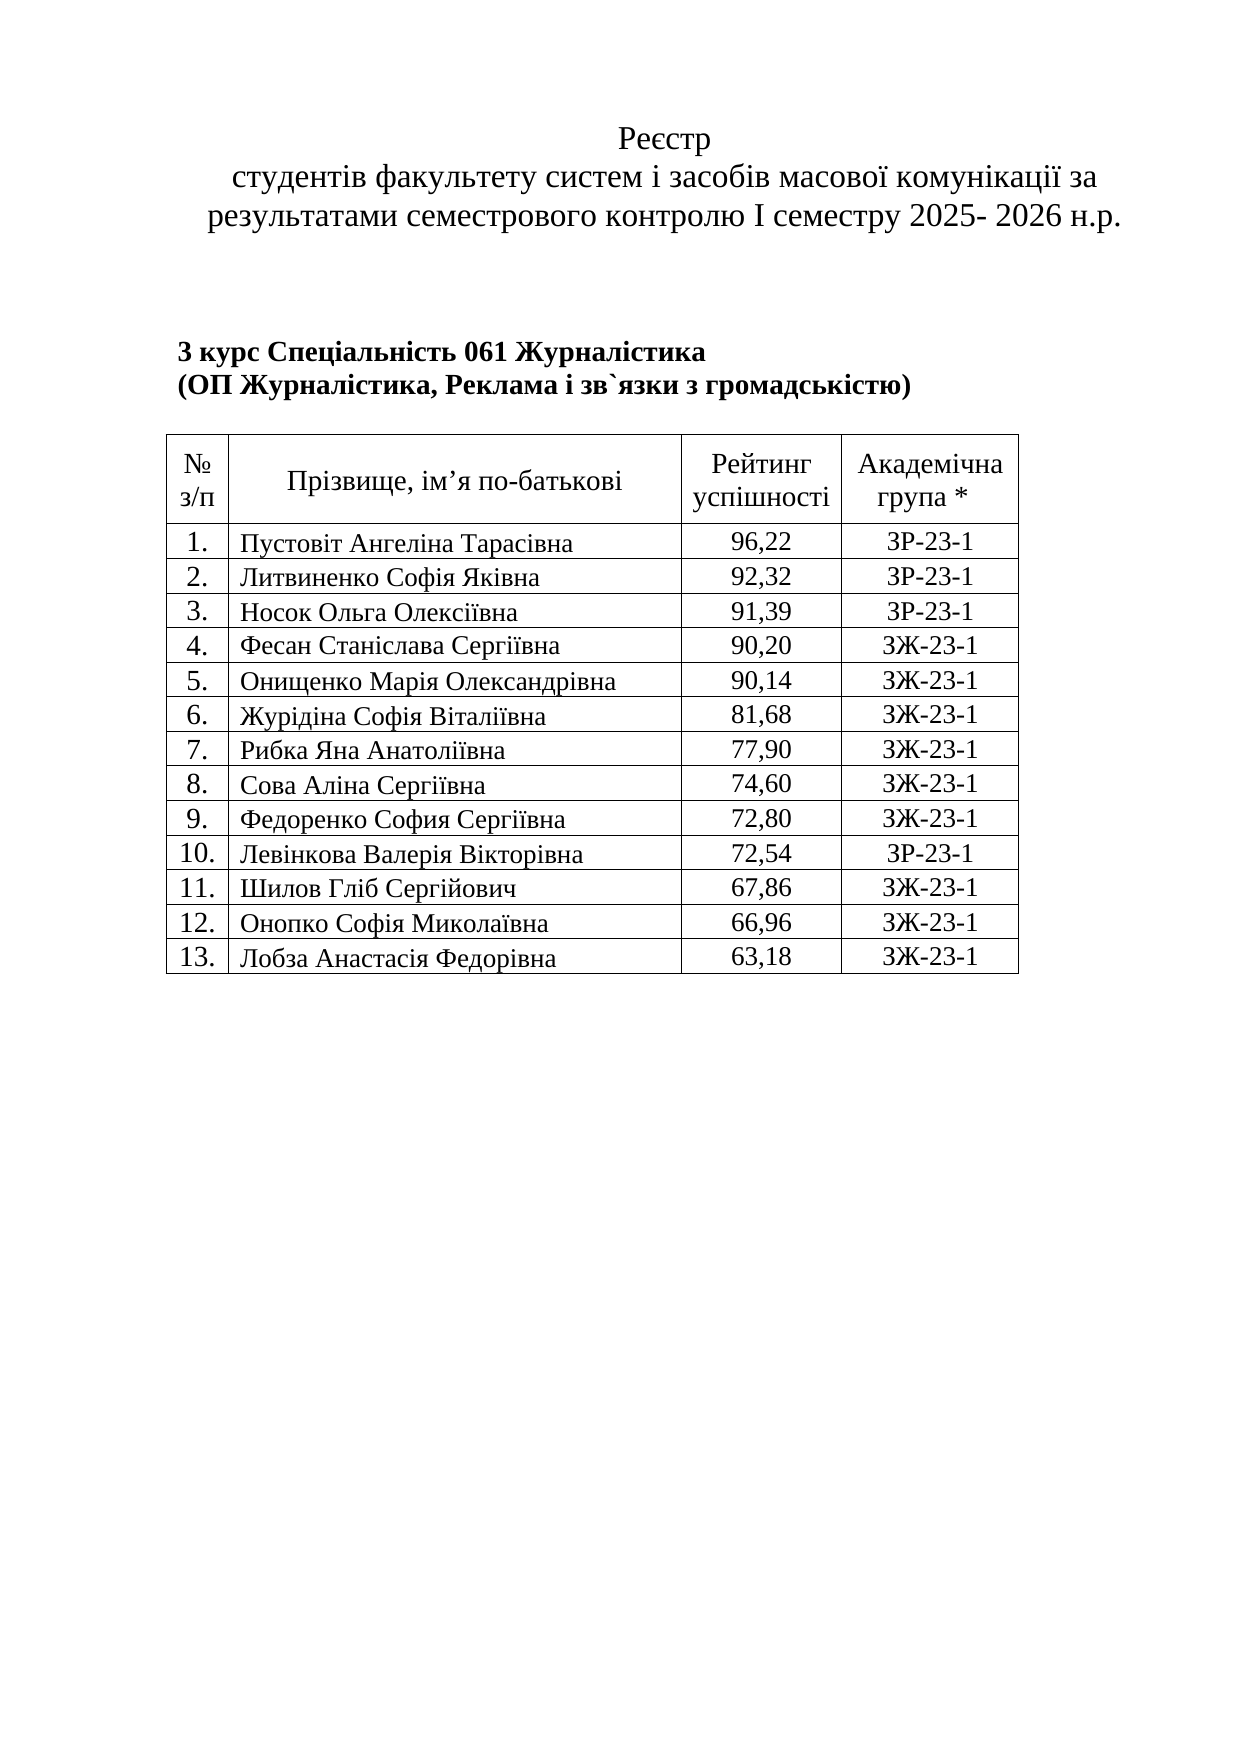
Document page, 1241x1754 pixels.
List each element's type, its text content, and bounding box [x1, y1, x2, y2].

table_cell Пустовіт Ангеліна Тарасівна [229, 524, 681, 558]
table_header Академічна група * [842, 435, 1018, 523]
table_cell 63,18 [682, 939, 841, 973]
table_cell Носок Ольга Олексіївна [229, 594, 681, 627]
table_cell ЗР-23-1 [842, 524, 1018, 558]
table_cell 5. [167, 663, 228, 696]
table_cell ЗЖ-23-1 [842, 905, 1018, 938]
table_cell 10. [167, 836, 228, 869]
table_cell 9. [167, 801, 228, 834]
table_cell Левінкова Валерія Вікторівна [229, 836, 681, 869]
table_cell 67,86 [682, 870, 841, 904]
table_cell ЗР-23-1 [842, 594, 1018, 627]
table_cell 13. [167, 939, 228, 973]
text (ОП Журналістика, Реклама i зв`язки з громадськістю) [177, 367, 1152, 401]
table_cell 8. [167, 766, 228, 800]
table_header № з/п [167, 435, 228, 523]
table_cell Онопко Софія Миколаївна [229, 905, 681, 938]
table_cell ЗР-23-1 [842, 836, 1018, 869]
table_cell ЗЖ-23-1 [842, 870, 1018, 904]
table_cell ЗЖ-23-1 [842, 663, 1018, 696]
table_cell ЗЖ-23-1 [842, 801, 1018, 834]
table_cell 96,22 [682, 524, 841, 558]
table_cell 92,32 [682, 559, 841, 592]
table_cell Рибка Яна Анатоліївна [229, 732, 681, 765]
table_cell 12. [167, 905, 228, 938]
table_cell Сова Аліна Сергіївна [229, 766, 681, 800]
table_cell 90,14 [682, 663, 841, 696]
table_cell 3. [167, 594, 228, 627]
table_cell ЗЖ-23-1 [842, 732, 1018, 765]
table_cell 7. [167, 732, 228, 765]
table_cell 90,20 [682, 628, 841, 662]
table_cell Онищенко Марія Олександрівна [229, 663, 681, 696]
table_cell 11. [167, 870, 228, 904]
text Реєстр [177, 118, 1152, 156]
table_cell 81,68 [682, 697, 841, 731]
table_header Рейтинг успішності [682, 435, 841, 523]
table_cell 2. [167, 559, 228, 592]
table_cell 6. [167, 697, 228, 731]
table_cell Федоренко София Сергіївна [229, 801, 681, 834]
table_cell ЗЖ-23-1 [842, 697, 1018, 731]
table_cell 1. [167, 524, 228, 558]
table_cell 74,60 [682, 766, 841, 800]
table_header Прізвище, ім’я по-батькові [229, 435, 681, 523]
text 3 курс Спеціальність 061 Журналістика [177, 334, 1152, 367]
table_cell 91,39 [682, 594, 841, 627]
table_cell Шилов Гліб Сергійович [229, 870, 681, 904]
table_cell 4. [167, 628, 228, 662]
table_cell 66,96 [682, 905, 841, 938]
table_cell ЗЖ-23-1 [842, 766, 1018, 800]
table_cell Журідіна Софія Віталіївна [229, 697, 681, 731]
table_cell ЗЖ-23-1 [842, 628, 1018, 662]
table_cell 72,80 [682, 801, 841, 834]
table_cell Фесан Станіслава Сергіївна [229, 628, 681, 662]
table_cell Литвиненко Софія Яківна [229, 559, 681, 592]
table_cell ЗР-23-1 [842, 559, 1018, 592]
table_cell 77,90 [682, 732, 841, 765]
table_cell ЗЖ-23-1 [842, 939, 1018, 973]
table_cell 72,54 [682, 836, 841, 869]
table_cell Лобза Анастасія Федорівна [229, 939, 681, 973]
text студентів факультету систем і засобів масової комунікації за результатами семестрового контролю І семестру 2025- 2026 н.р. [177, 156, 1152, 233]
